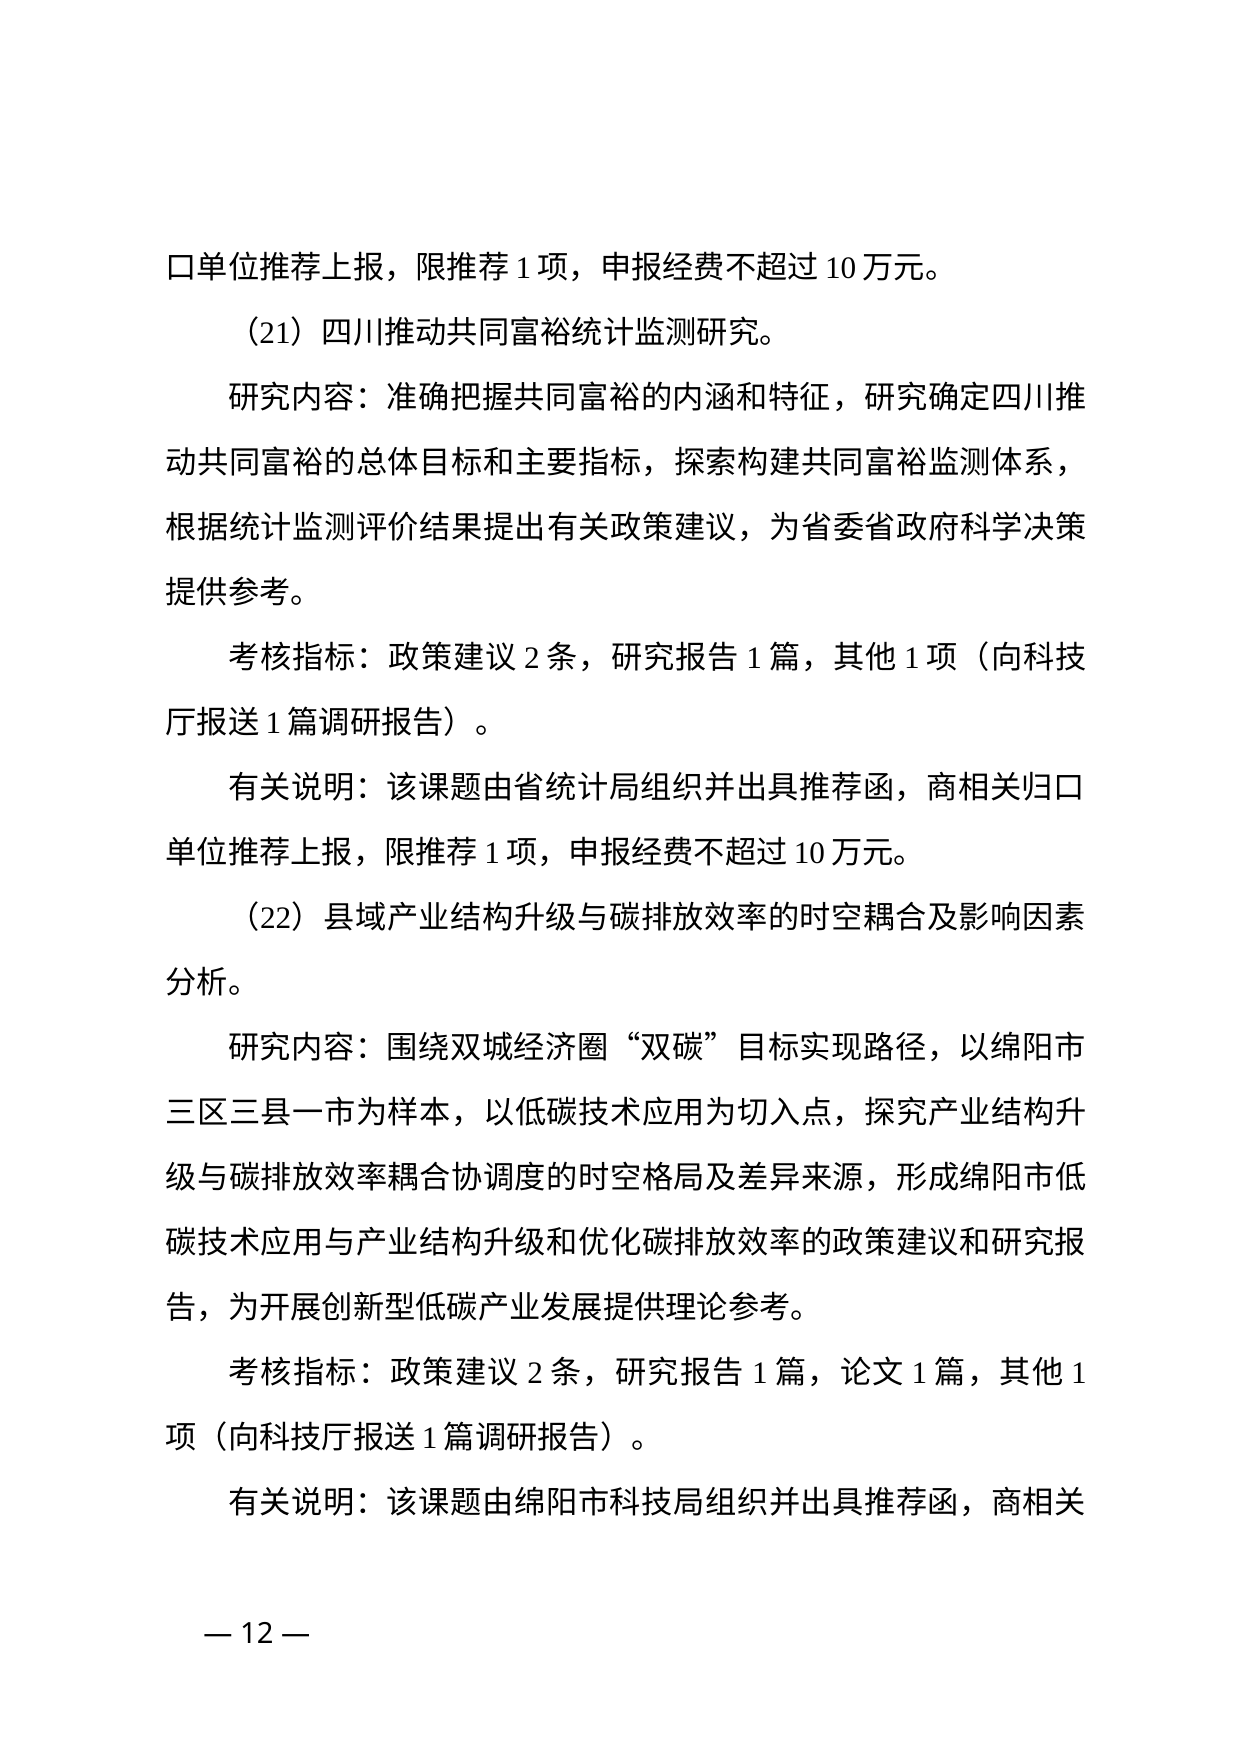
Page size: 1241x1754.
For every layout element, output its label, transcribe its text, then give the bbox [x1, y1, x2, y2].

text 有关说明：该课题由省统计局组织并出具推荐函，商相关归口单位推荐上报，限推荐1项，申报经费不超过10万元。 [165, 753, 1087, 883]
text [165, 233, 1087, 298]
text 考核指标：政策建议2条，研究报告1篇，论文1篇，其他1项（向科技厅报送1篇调研报告）。 [165, 1338, 1087, 1468]
text 研究内容：围绕双城经济圈“双碳”目标实现路径，以绵阳市三区三县一市为样本，以低碳技术应用为切入点，探究产业结构升级与碳排放效率耦合协调度的时空格局及差异来源，形成绵阳市低碳技术应用与产业结构升级和优化碳排放效率的政策建议和研究报告，为开展创新型低碳产业发展提供理论参考。 [165, 1013, 1087, 1338]
text （22）县域产业结构升级与碳排放效率的时空耦合及影响因素分析。 [165, 883, 1087, 1013]
text （21）四川推动共同富裕统计监测研究。 [165, 298, 1087, 363]
text 考核指标：政策建议2条，研究报告1篇，其他1项（向科技厅报送1篇调研报告）。 [165, 623, 1087, 753]
text 研究内容：准确把握共同富裕的内涵和特征，研究确定四川推动共同富裕的总体目标和主要指标，探索构建共同富裕监测体系，根据统计监测评价结果提出有关政策建议，为省委省政府科学决策提供参考。 [165, 363, 1087, 623]
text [165, 1468, 1087, 1533]
